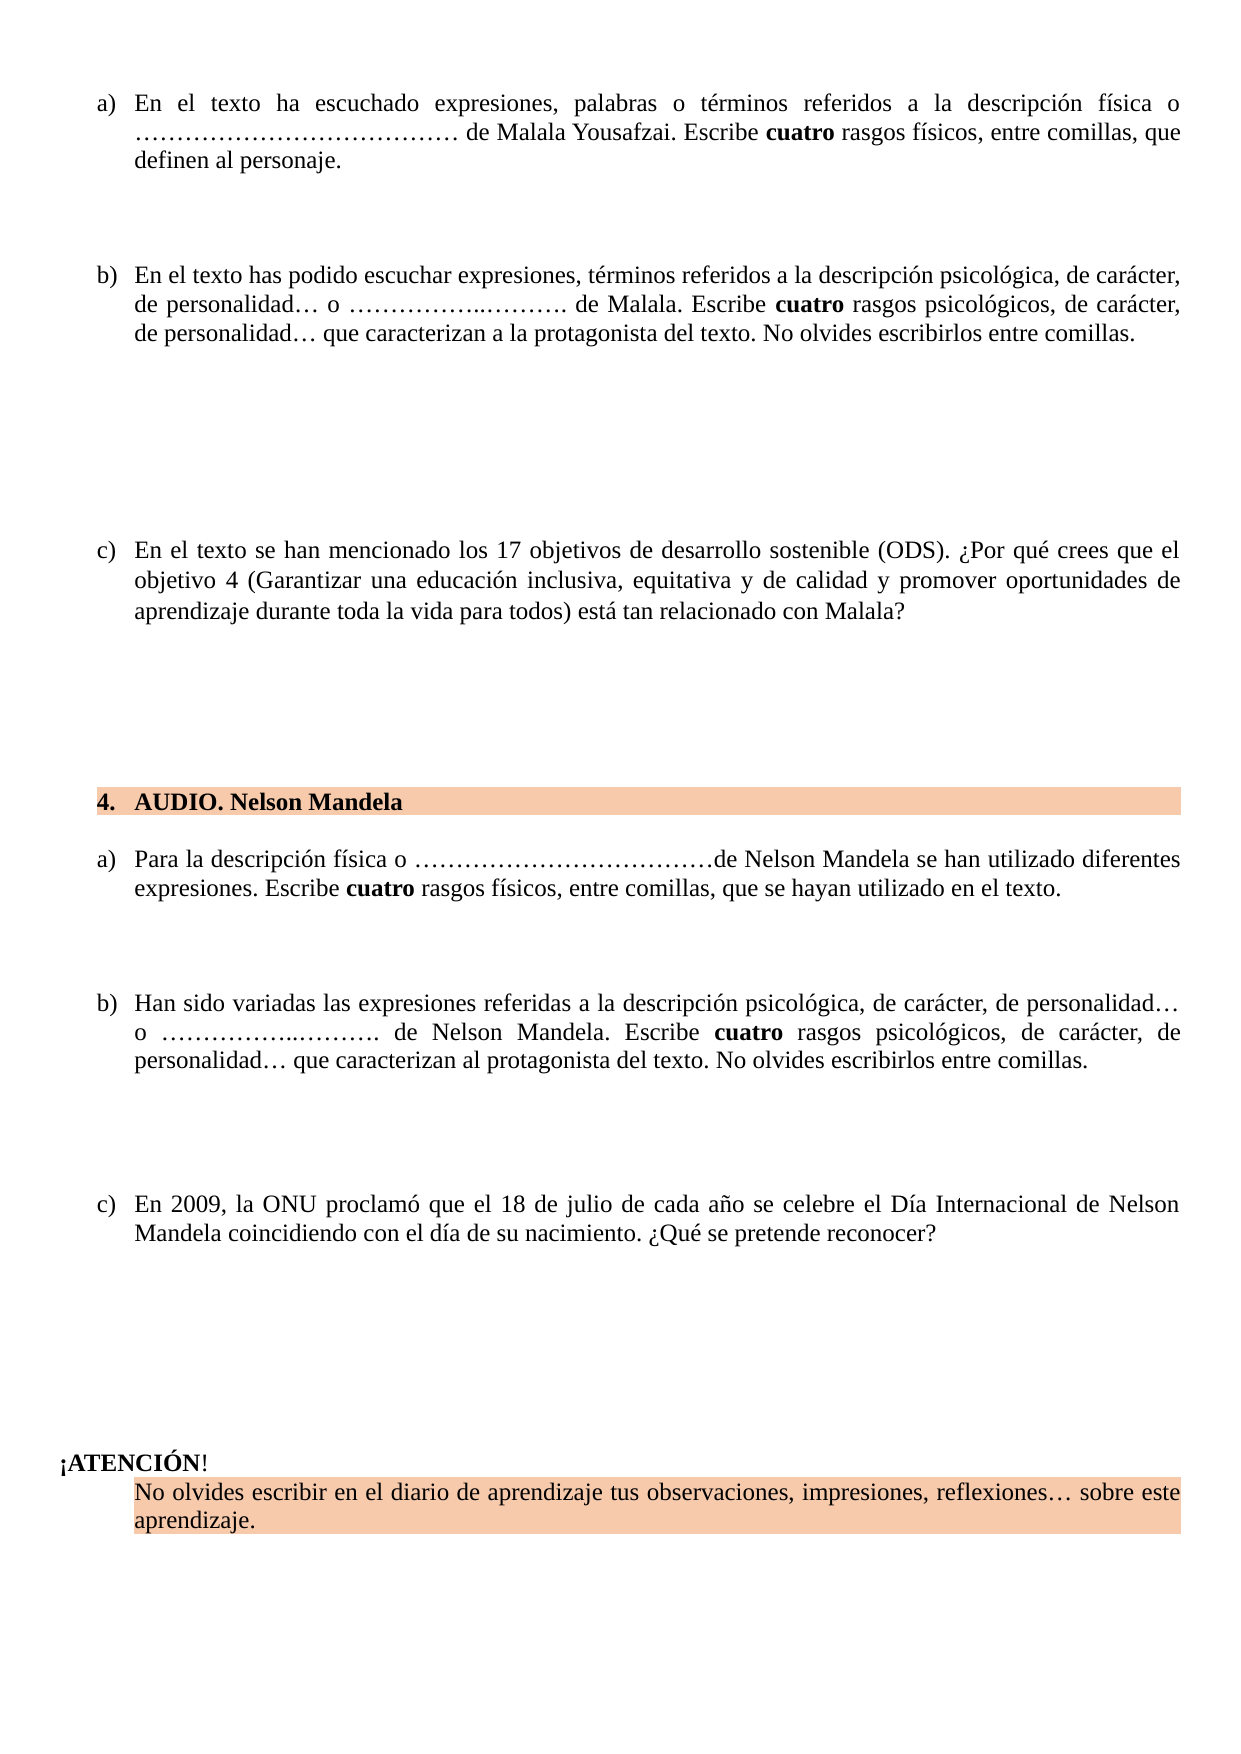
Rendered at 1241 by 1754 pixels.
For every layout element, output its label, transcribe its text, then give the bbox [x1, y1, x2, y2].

list En 2009, la ONU proclamó que el 18 de julio de cada año se celebre el Día Internacional de Nelson Mandela coincidiendo con el día de su nacimiento. ¿Qué se pretende reconocer? [97, 1189, 1181, 1247]
text ¡ATENCIÓN! [59, 1448, 1181, 1477]
list En el texto ha escuchado expresiones, palabras o términos referidos a la descripción física o ………………………………… de Malala Yousafzai. Escribe cuatro rasgos físicos, entre comillas, que definen al personaje. [97, 88, 1181, 174]
list AUDIO. Nelson Mandela [97, 787, 1181, 815]
list En el texto has podido escuchar expresiones, términos referidos a la descripción psicológica, de carácter, de personalidad… o ……………..………. de Malala. Escribe cuatro rasgos psicológicos, de carácter, de personalidad… que caracterizan a la protagonista del texto. No olvides escribirlos entre comillas. [97, 260, 1181, 347]
list No olvides escribir en el diario de aprendizaje tus observaciones, impresiones, reflexiones… sobre este aprendizaje. [134, 1477, 1181, 1534]
list Han sido variadas las expresiones referidas a la descripción psicológica, de carácter, de personalidad… o ……………..………. de Nelson Mandela. Escribe cuatro rasgos psicológicos, de carácter, de personalidad… que caracterizan al protagonista del texto. No olvides escribirlos entre comillas. [97, 988, 1181, 1074]
list En el texto se han mencionado los 17 objetivos de desarrollo sostenible (ODS). ¿Por qué crees que el objetivo 4 (Garantizar una educación inclusiva, equitativa y de calidad y promover oportunidades de aprendizaje durante toda la vida para todos) está tan relacionado con Malala? [97, 535, 1181, 624]
list Para la descripción física o ………………………………de Nelson Mandela se han utilizado diferentes expresiones. Escribe cuatro rasgos físicos, entre comillas, que se hayan utilizado en el texto. [97, 844, 1181, 902]
